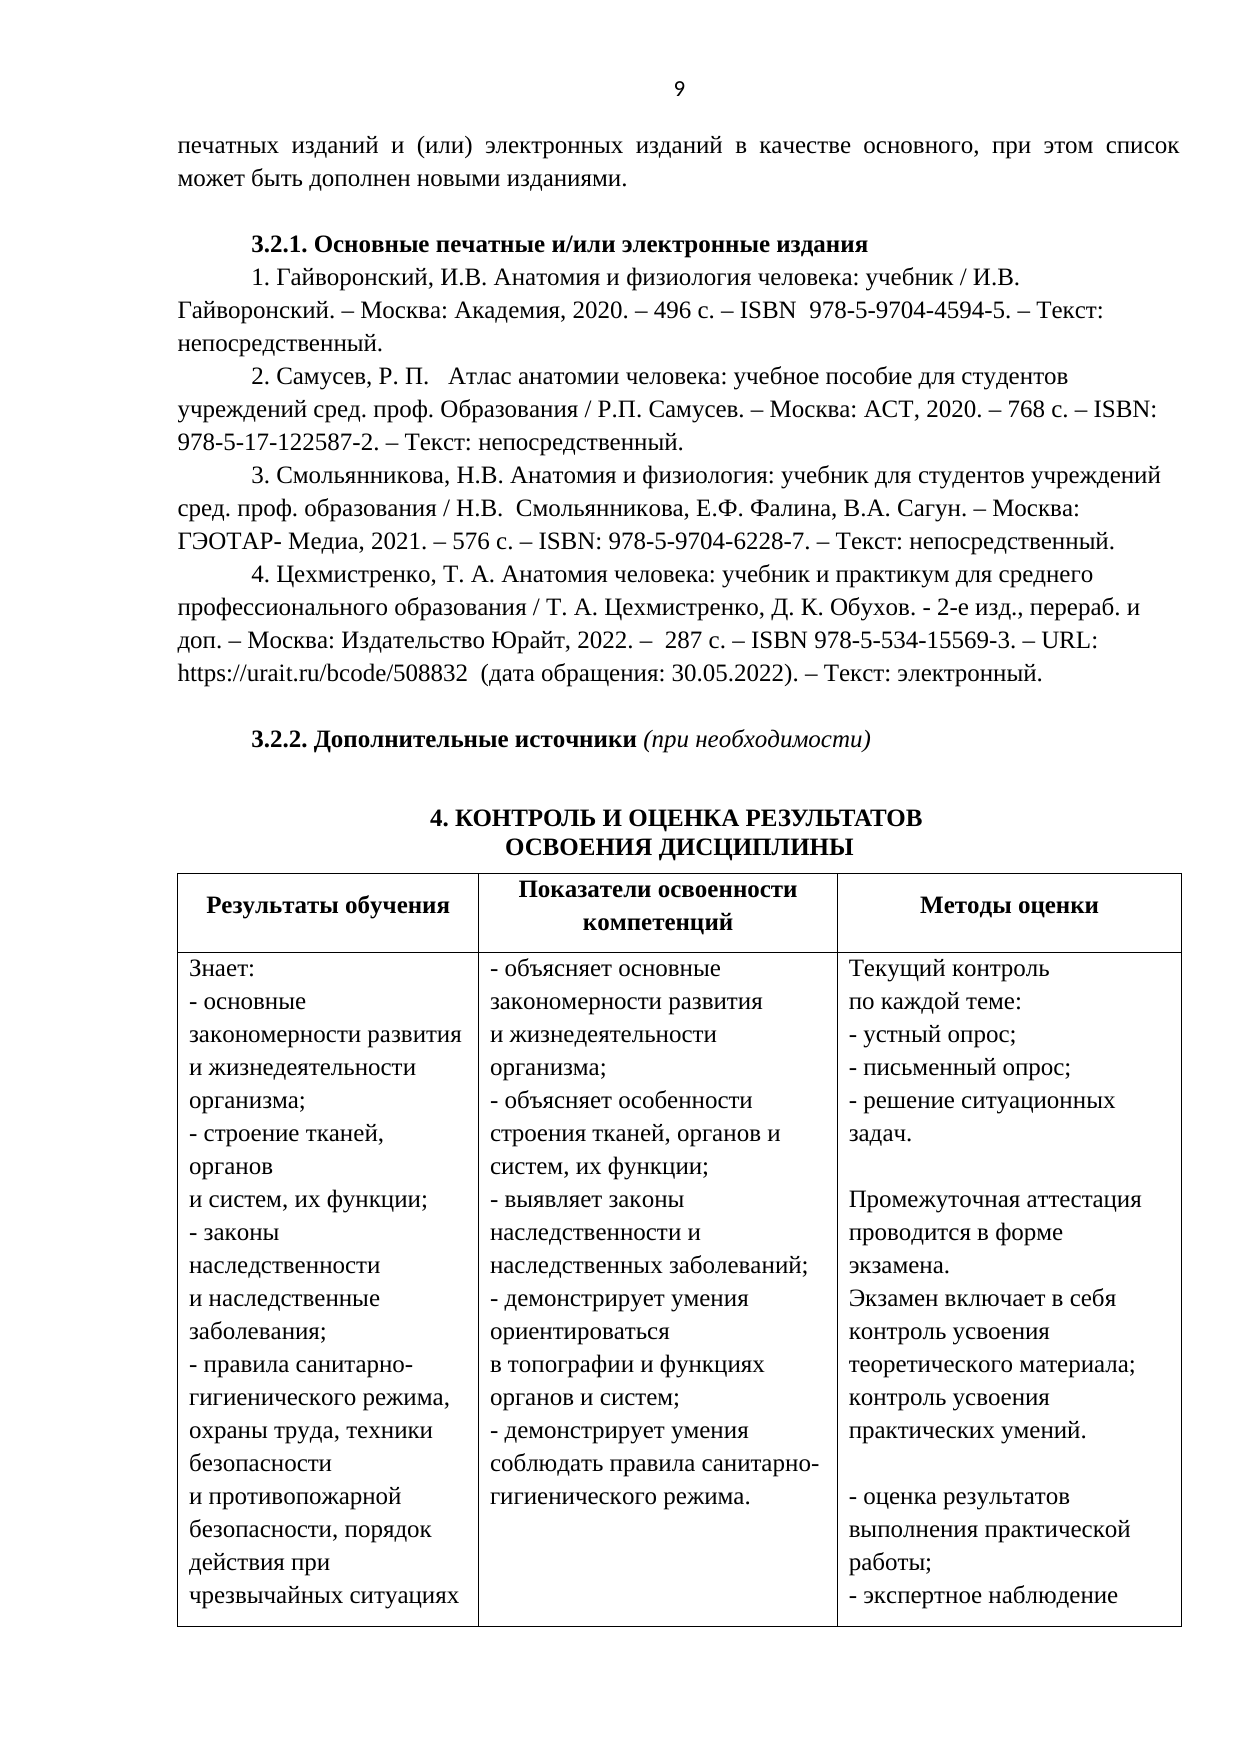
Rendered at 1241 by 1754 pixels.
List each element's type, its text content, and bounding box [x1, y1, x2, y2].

list 3.2.1. Основные печатные и/или электронные издания [177, 229, 1181, 258]
table_header Результаты обучения [178, 874, 478, 952]
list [177, 130, 1181, 192]
text 1. Гайворонский, И.В. Анатомия и физиология человека: учебник / И.В. Гайворонский. – Москва: Академия, 2020. – 496 с. – ISBN 978-5-9704-4594-5. – Текст: непосредственный. [177, 262, 1181, 357]
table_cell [838, 953, 1181, 1626]
text 4. Контроль и оценка результатов освоения ДИСЦИПЛИНЫ [177, 803, 1181, 860]
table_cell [479, 953, 837, 1626]
text 4. Цехмистренко, Т. А. Анатомия человека: учебник и практикум для среднего профессионального образования / Т. А. Цехмистренко, Д. К. Обухов. - 2-е изд., перераб. и доп. – Москва: Издательство Юрайт, 2022. – 287 с. – ISBN 978-5-534-15569-3. – URL: https://urait.ru/bcode/508832 (дата обращения: 30.05.2022). – Текст: электронный. [177, 559, 1181, 687]
text 3.2.2. Дополнительные источники (при необходимости) [177, 724, 1181, 753]
table_header Методы оценки [838, 874, 1181, 952]
text 2. Самусев, Р. П. Атлас анатомии человека: учебное пособие для студентов учреждений сред. проф. Образования / Р.П. Самусев. – Москва: АСТ, 2020. – 768 с. – ISBN: 978-5-17-122587-2. – Текст: непосредственный. [177, 361, 1181, 456]
table_header Показатели освоенности компетенций [479, 874, 837, 952]
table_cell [178, 953, 478, 1626]
text 3. Смольянникова, Н.В. Анатомия и физиология: учебник для студентов учреждений сред. проф. образования / Н.В. Смольянникова, Е.Ф. Фалина, В.А. Сагун. – Москва: ГЭОТАР- Медиа, 2021. – 576 с. – ISBN: 978-5-9704-6228-7. – Текст: непосредственный. [177, 460, 1181, 555]
